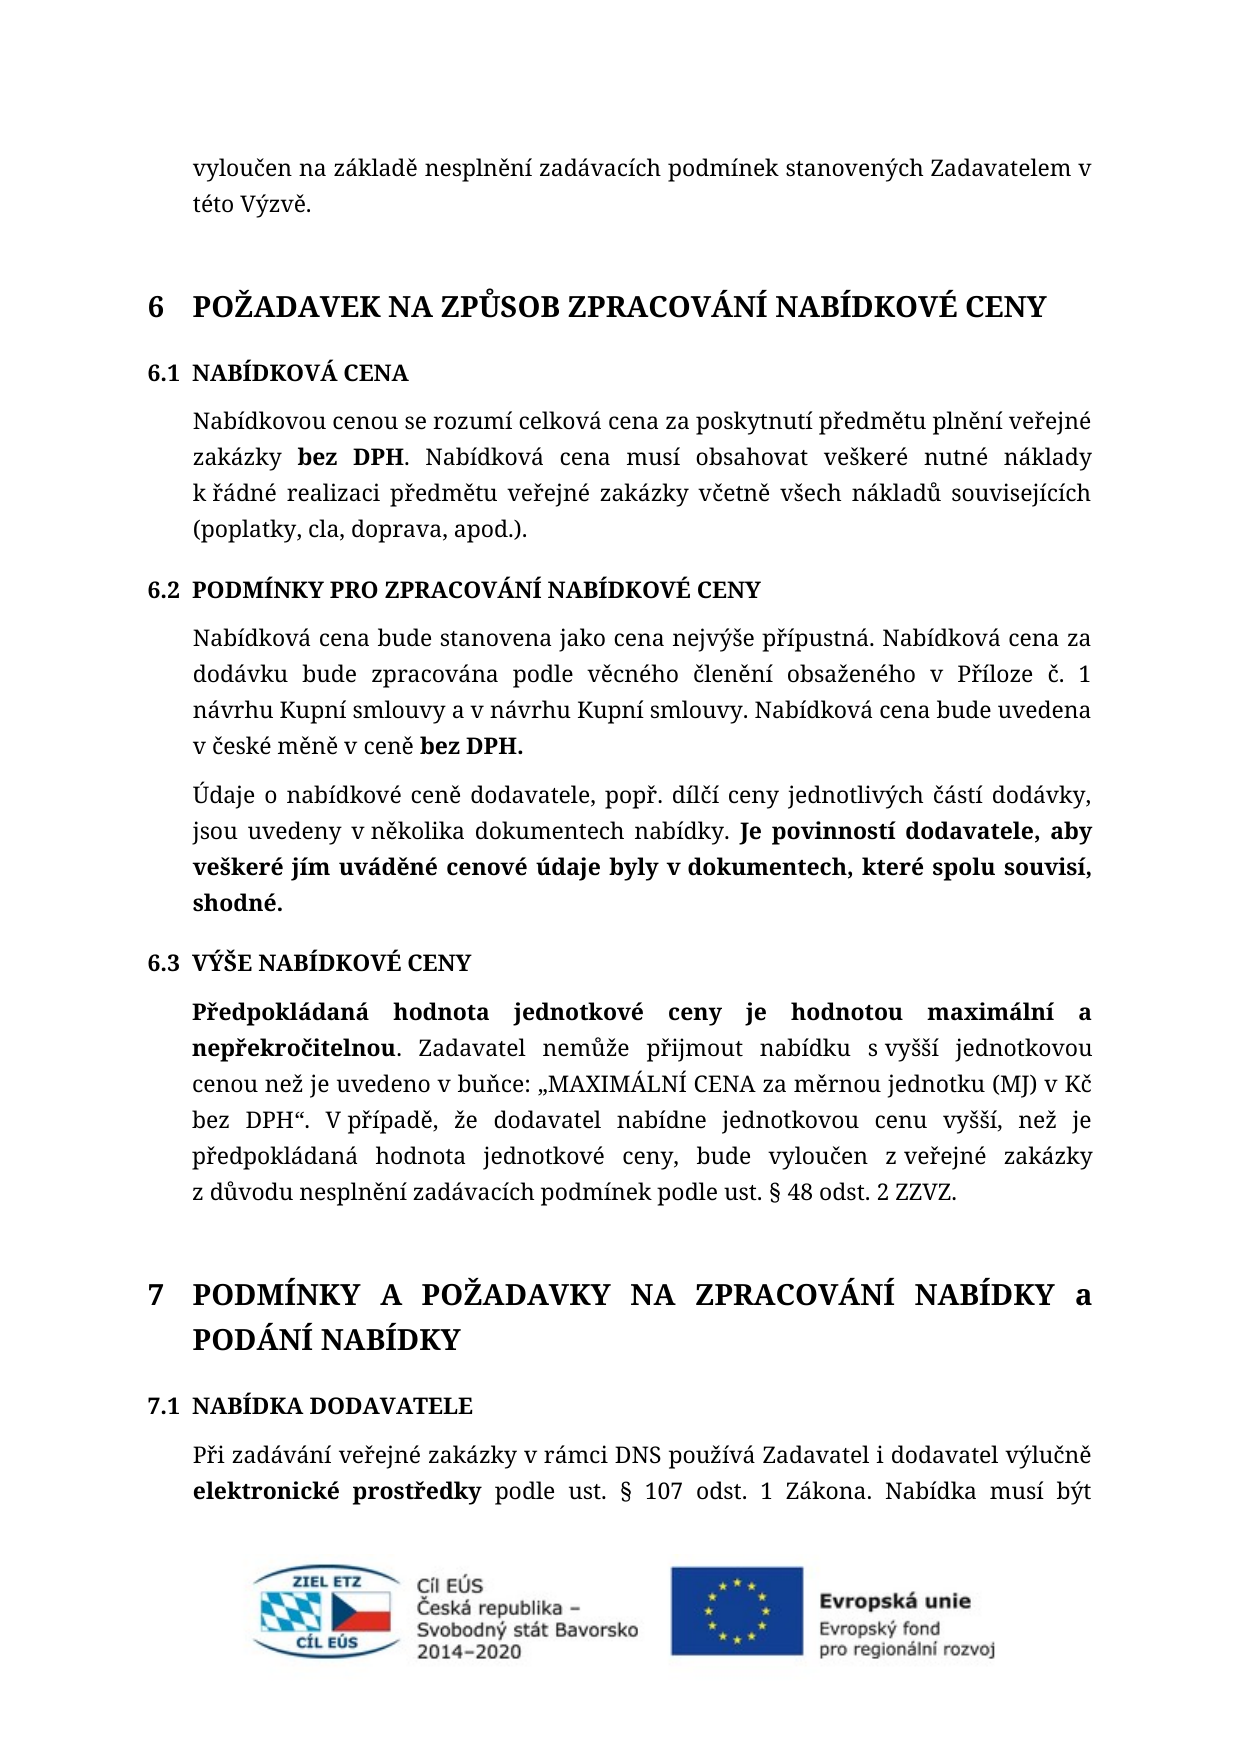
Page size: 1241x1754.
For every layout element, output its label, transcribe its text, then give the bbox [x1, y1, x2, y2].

text Nabídková cena bude stanovena jako cena nejvýše přípustná. Nabídková cena za dodávku bude zpracována podle věcného členění obsaženého v Příloze č. 1 návrhu Kupní smlouvy a v návrhu Kupní smlouvy. Nabídková cena bude uvedena v české měně v ceně bez DPH. [193, 622, 1093, 761]
subtitle 6.3 VÝŠE NABÍDKOVÉ CENY [147, 947, 1093, 979]
subtitle 7 PODMÍNKY A POŽADAVKY NA ZPRACOVÁNÍ NABÍDKY a PODÁNÍ NABÍDKY [148, 1274, 1093, 1359]
subtitle 6.1 NABÍDKOVÁ CENA [147, 357, 1093, 388]
subtitle 6.2 PODMÍNKY PRO ZPRACOVÁNÍ NABÍDKOVÉ CENY [147, 574, 1093, 605]
text Předpokládaná hodnota jednotkové ceny je hodnotou maximální a nepřekročitelnou. Zadavatel nemůže přijmout nabídku s vyšší jednotkovou cenou než je uvedeno v buňce: „MAXIMÁLNÍ CENA za měrnou jednotku (MJ) v Kč bez DPH“. V případě, že dodavatel nabídne jednotkovou cenu vyšší, než je předpokládaná hodnota jednotkové ceny, bude vyloučen z veřejné zakázky z důvodu nesplnění zadávacích podmínek podle ust. § 48 odst. 2 ZZVZ. [192, 996, 1093, 1207]
text Údaje o nabídkové ceně dodavatele, popř. dílčí ceny jednotlivých částí dodávky, jsou uvedeny v několika dokumentech nabídky. Je povinností dodavatele, aby veškeré jím uváděné cenové údaje byly v dokumentech, které spolu souvisí, shodné. [193, 779, 1093, 918]
subtitle 6 POŽADAVEK NA ZPŮSOB ZPRACOVÁNÍ NABÍDKOVÉ CENY [148, 286, 1093, 326]
picture [194, 1554, 1046, 1687]
subtitle 7.1 NABÍDKA DODAVATELE [147, 1390, 1093, 1421]
text Nabídkovou cenou se rozumí celková cena za poskytnutí předmětu plnění veřejné zakázky bez DPH. Nabídková cena musí obsahovat veškeré nutné náklady k řádné realizaci předmětu veřejné zakázky včetně všech nákladů souvisejících (poplatky, cla, doprava, apod.). [193, 405, 1093, 544]
